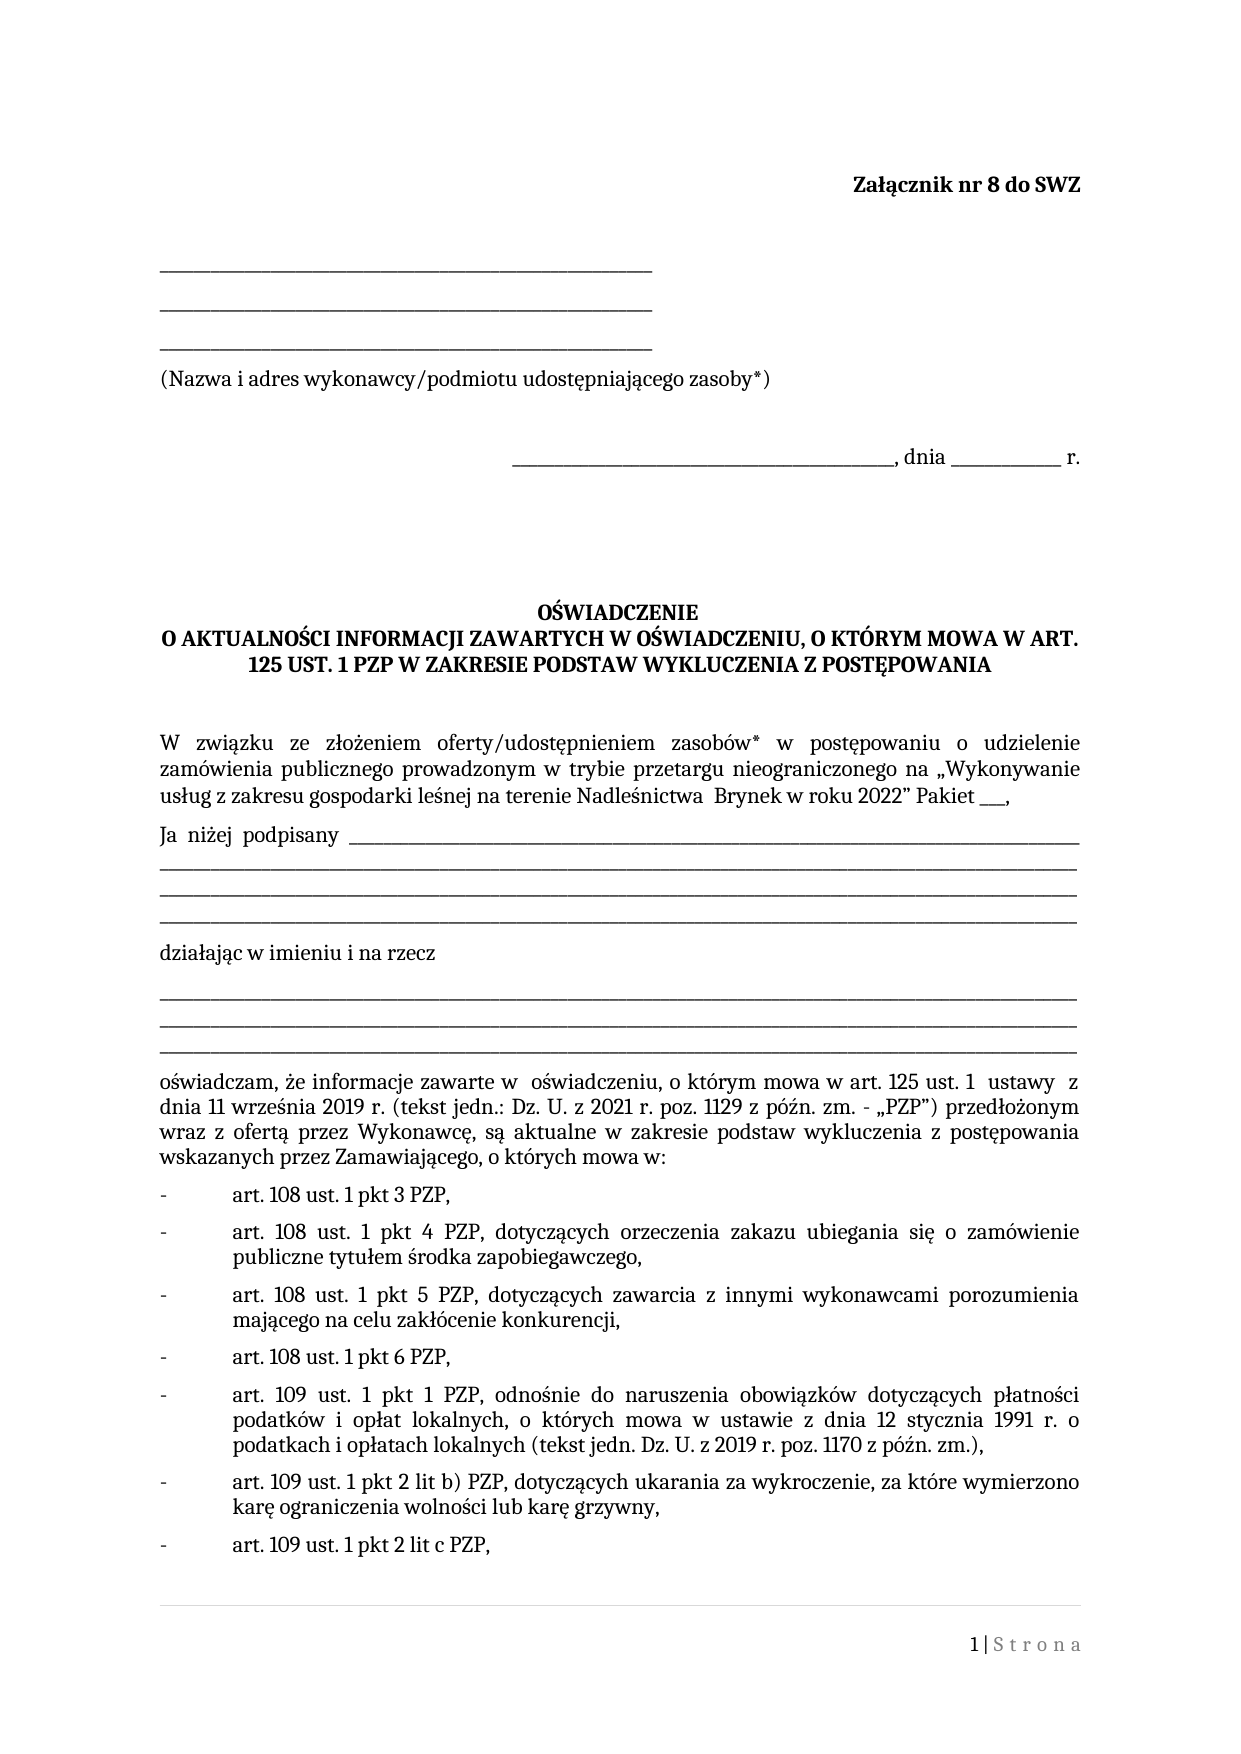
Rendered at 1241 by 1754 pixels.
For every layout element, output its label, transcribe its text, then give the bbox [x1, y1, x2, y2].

text Ja niżej podpisany ______________________________________________________________________________________ ____________________________________________________________________________________________________________________________________________________________________________________________________________________________________________________________________________________________________________________________________ [159, 821, 1081, 927]
text - art. 108 ust. 1 pkt 6 PZP, [159, 1345, 1081, 1370]
text działając w imieniu i na rzecz [159, 939, 1081, 966]
text - art. 108 ust. 1 pkt 3 PZP, [159, 1182, 1081, 1207]
text oświadczam, że informacje zawarte w oświadczeniu, o którym mowa w art. 125 ust. 1 ustawy z dnia 11 września 2019 r. (tekst jedn.: Dz. U. z 2021 r. poz. 1129 z późn. zm. - „PZP”) przedłożonym wraz z ofertą przez Wykonawcę, są aktualne w zakresie podstaw wykluczenia z postępowania wskazanych przez Zamawiającego, o których mowa w: [159, 1070, 1081, 1170]
text - art. 109 ust. 1 pkt 1 PZP, odnośnie do naruszenia obowiązków dotyczących płatności podatków i opłat lokalnych, o których mowa w ustawie z dnia 12 stycznia 1991 r. o podatkach i opłatach lokalnych (tekst jedn. Dz. U. z 2019 r. poz. 1170 z późn. zm.), [159, 1382, 1081, 1457]
text ____________________________________________________________________________________________________________________________________________________________________________________________________________________________________________________________________________________________________________________________________ [159, 978, 1081, 1057]
text - art. 108 ust. 1 pkt 5 PZP, dotyczących zawarcia z innymi wykonawcami porozumienia mającego na celu zakłócenie konkurencji, [159, 1282, 1081, 1332]
text - art. 109 ust. 1 pkt 2 lit c PZP, [159, 1532, 1081, 1557]
text - art. 109 ust. 1 pkt 2 lit b) PZP, dotyczących ukarania za wykroczenie, za które wymierzono karę ograniczenia wolności lub karę grzywny, [159, 1470, 1081, 1520]
text _____________________________________________, dnia _____________ r. [159, 444, 1081, 470]
text W związku ze złożeniem oferty/udostępnieniem zasobów* w postępowaniu o udzielenie zamówienia publicznego prowadzonym w trybie przetargu nieograniczonego na „Wykonywanie usług z zakresu gospodarki leśnej na terenie Nadleśnictwa Brynek w roku 2022” Pakiet ___, [159, 730, 1081, 809]
text (Nazwa i adres wykonawcy/podmiotu udostępniającego zasoby*) [159, 366, 1081, 393]
text OŚWIADCZENIE O AKTUALNOŚCI INFORMACJI ZAWARTYCH W OŚWIADCZENIU, O KTÓRYM MOWA W ART. 125 UST. 1 PZP W ZAKRESIE PODSTAW WYKLUCZENIA Z POSTĘPOWANIA [159, 599, 1081, 678]
text __________________________________________________________ [159, 250, 1081, 276]
text Załącznik nr 8 do SWZ [159, 172, 1081, 198]
text - art. 108 ust. 1 pkt 4 PZP, dotyczących orzeczenia zakazu ubiegania się o zamówienie publiczne tytułem środka zapobiegawczego, [159, 1220, 1081, 1270]
text __________________________________________________________ [159, 327, 1081, 354]
text __________________________________________________________ [159, 288, 1081, 315]
